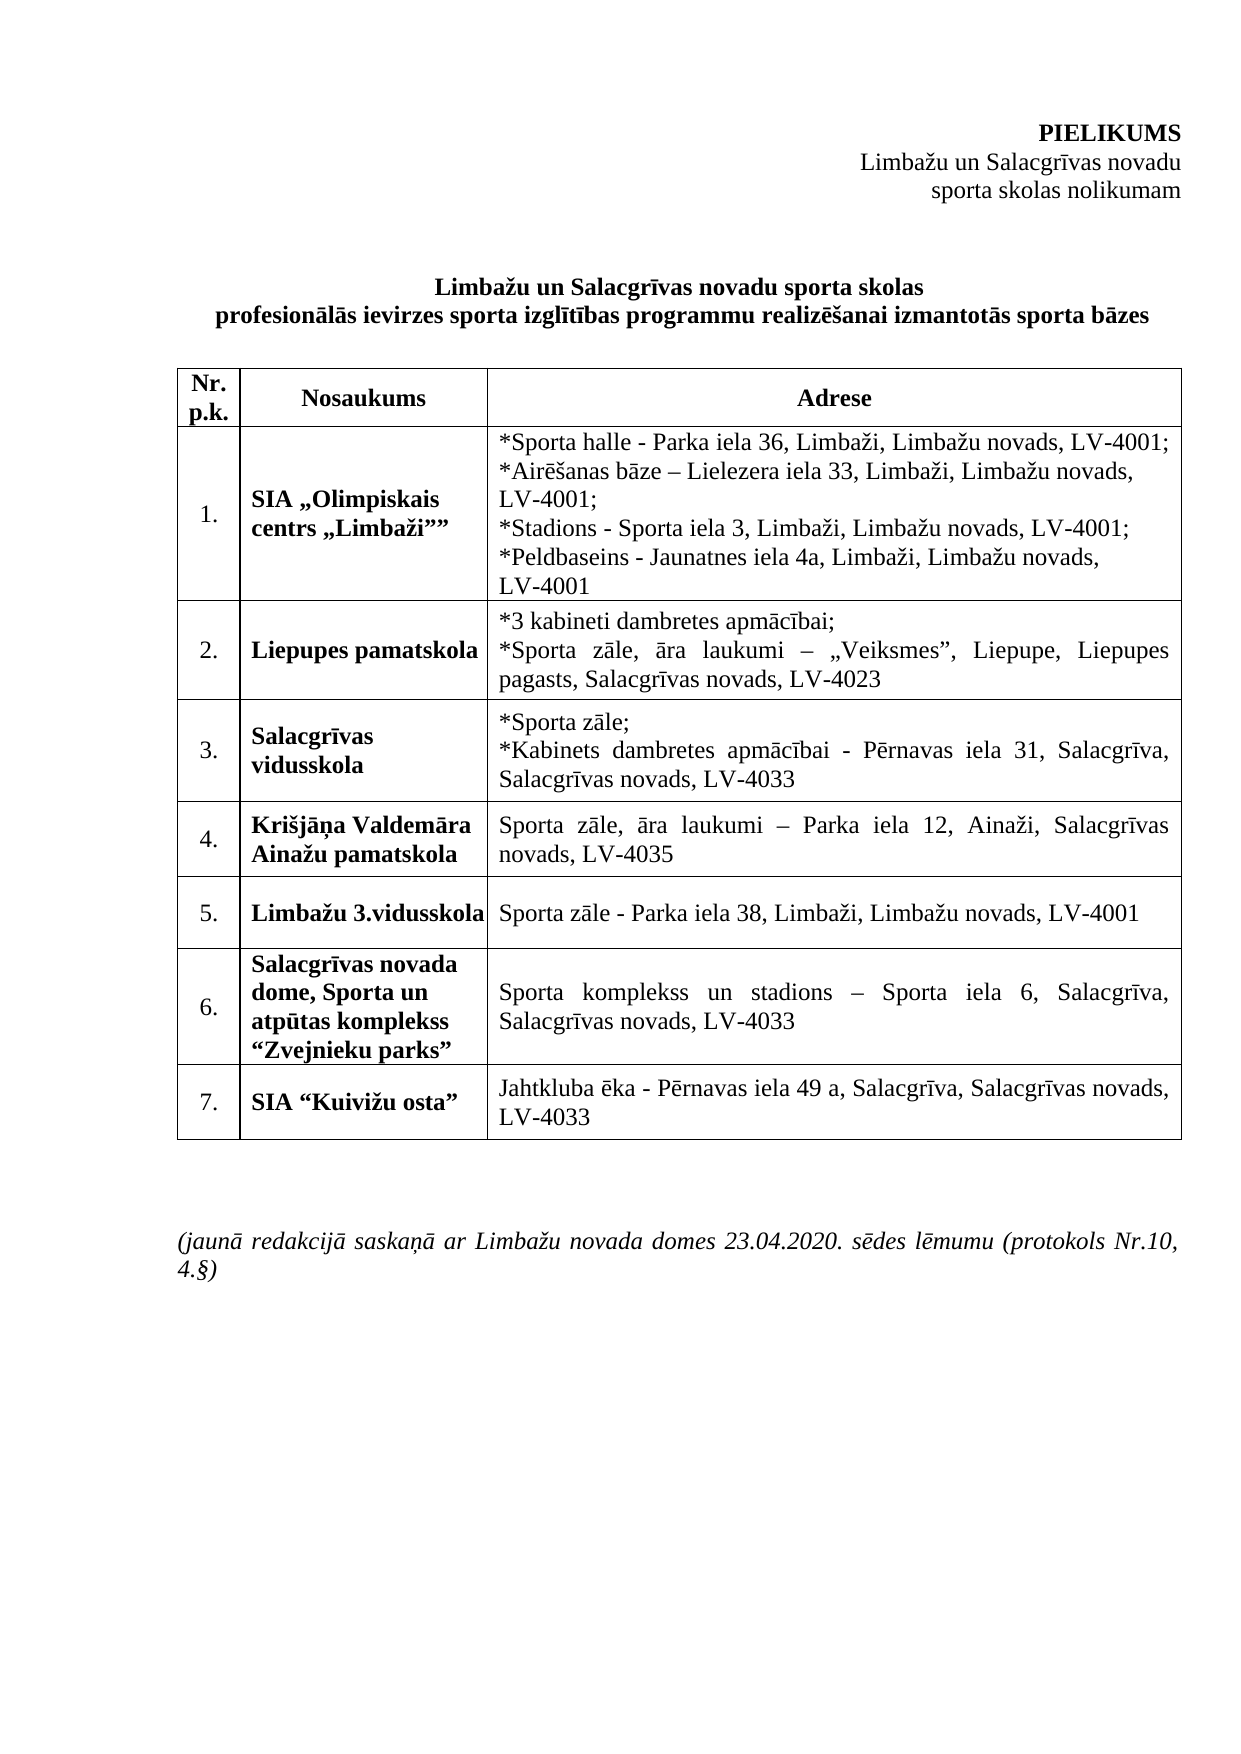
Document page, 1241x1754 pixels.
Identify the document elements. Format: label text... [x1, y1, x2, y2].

table_cell *3 kabineti dambretes apmācībai; *Sporta zāle, āra laukumi – „Veiksmes”, Liepupe, Liepupes pagasts, Salacgrīvas novads, LV-4023 [488, 601, 1181, 698]
table_cell 1. [178, 427, 239, 599]
table_cell Sporta komplekss un stadions – Sporta iela 6, Salacgrīva, Salacgrīvas novads, LV-4033 [488, 949, 1181, 1064]
table_cell Sporta zāle, āra laukumi – Parka iela 12, Ainaži, Salacgrīvas novads, LV-4035 [488, 802, 1181, 876]
table_cell 4. [178, 802, 239, 876]
table_cell 7. [178, 1065, 239, 1138]
table_cell Krišjāņa Valdemāra Ainažu pamatskola [241, 802, 487, 876]
table_header Limbažu un Salacgrīvas novadu sporta skolas profesionālās ievirzes sporta izglītības programmu realizēšanai izmantotās sporta bāzes [177, 233, 1181, 367]
table_cell 5. [178, 877, 239, 948]
table_cell Liepupes pamatskola [241, 601, 487, 698]
table_cell SIA „Olimpiskais centrs „Limbaži”” [241, 427, 487, 599]
table_cell 3. [178, 700, 239, 801]
table_cell 2. [178, 601, 239, 698]
table_cell 6. [178, 949, 239, 1064]
text Limbažu un Salacgrīvas novadu [177, 147, 1181, 176]
table_cell Limbažu 3.vidusskola [241, 877, 487, 948]
table_cell Nosaukums [241, 369, 487, 426]
text PIELIKUMS [177, 118, 1181, 147]
table_cell *Sporta halle - Parka iela 36, Limbaži, Limbažu novads, LV-4001; *Airēšanas bāze – Lielezera iela 33, Limbaži, Limbažu novads, LV-4001; *Stadions - Sporta iela 3, Limbaži, Limbažu novads, LV-4001; *Peldbaseins - Jaunatnes iela 4a, Limbaži, Limbažu novads, LV-4001 [488, 427, 1181, 599]
table_cell Nr. p.k. [178, 369, 239, 426]
table_cell *Sporta zāle; *Kabinets dambretes apmācībai - Pērnavas iela 31, Salacgrīva, Salacgrīvas novads, LV-4033 [488, 700, 1181, 801]
text (jaunā redakcijā saskaņā ar Limbažu novada domes 23.04.2020. sēdes lēmumu (protokols Nr.10, 4.§) [177, 1226, 1181, 1283]
text sporta skolas nolikumam [177, 176, 1181, 204]
table_cell Sporta zāle - Parka iela 38, Limbaži, Limbažu novads, LV-4001 [488, 877, 1181, 948]
table_cell SIA “Kuivižu osta” [241, 1065, 487, 1138]
table_cell Salacgrīvas novada dome, Sporta un atpūtas komplekss “Zvejnieku parks” [241, 949, 487, 1064]
table_cell Salacgrīvas vidusskola [241, 700, 487, 801]
table_cell Adrese [488, 369, 1181, 426]
table_cell Jahtkluba ēka - Pērnavas iela 49 a, Salacgrīva, Salacgrīvas novads, LV-4033 [488, 1065, 1181, 1138]
